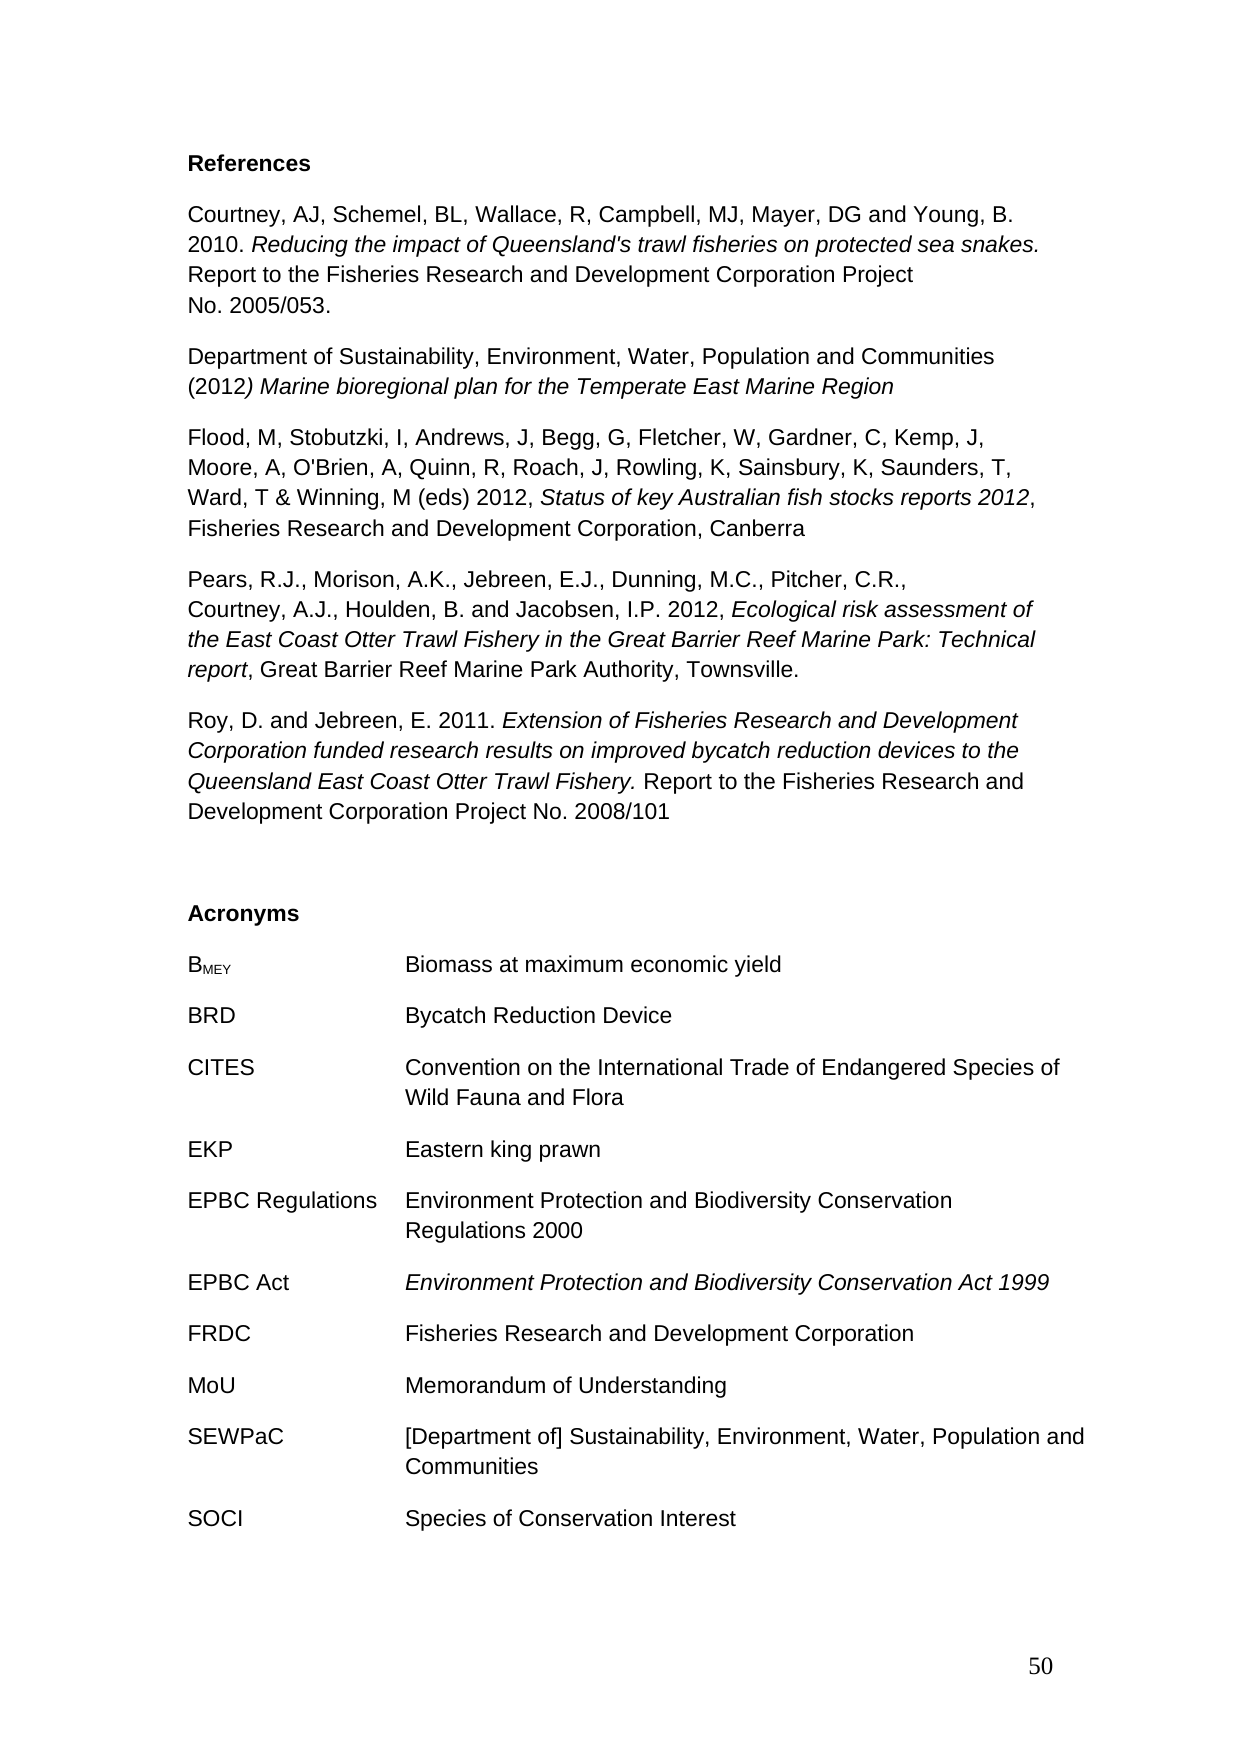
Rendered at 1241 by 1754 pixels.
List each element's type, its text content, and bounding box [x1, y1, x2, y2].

table_cell FRDC [176, 1320, 393, 1372]
table_cell Environment Protection and Biodiversity Conservation Regulations 2000 [394, 1187, 1121, 1269]
subtitle Acronyms [187, 900, 1053, 926]
table_cell Environment Protection and Biodiversity Conservation Act 1999 [394, 1269, 1121, 1320]
text Pears, R.J., Morison, A.K., Jebreen, E.J., Dunning, M.C., Pitcher, C.R., Courtney, A.J., Houlden, B. and Jacobsen, I.P. 2012, Ecological risk assessment of the East Coast Otter Trawl Fishery in the Great Barrier Reef Marine Park: Technical report, Great Barrier Reef Marine Park Authority, Townsville. [187, 566, 1053, 683]
text Flood, M, Stobutzki, I, Andrews, J, Begg, G, Fletcher, W, Gardner, C, Kemp, J, Moore, A, O'Brien, A, Quinn, R, Roach, J, Rowling, K, Sainsbury, K, Saunders, T, Ward, T & Winning, M (eds) 2012, Status of key Australian fish stocks reports 2012, Fisheries Research and Development Corporation, Canberra [187, 424, 1053, 541]
table_cell Bycatch Reduction Device [394, 1003, 1121, 1054]
table_cell SEWPaC [176, 1423, 393, 1505]
text Department of Sustainability, Environment, Water, Population and Communities (2012) Marine bioregional plan for the Temperate East Marine Region [187, 343, 1053, 399]
table_cell Convention on the International Trade of Endangered Species of Wild Fauna and Flora [394, 1054, 1121, 1136]
subtitle References [187, 150, 1053, 176]
table_cell CITES [176, 1054, 393, 1136]
table_cell EPBC Act [176, 1269, 393, 1320]
table_cell [Department of] Sustainability, Environment, Water, Population and Communities [394, 1423, 1121, 1505]
table_cell EPBC Regulations [176, 1187, 393, 1269]
table_cell Fisheries Research and Development Corporation [394, 1320, 1121, 1372]
table_header BMEY [176, 951, 393, 1002]
text Courtney, AJ, Schemel, BL, Wallace, R, Campbell, MJ, Mayer, DG and Young, B. 2010. Reducing the impact of Queensland's trawl fisheries on protected sea snakes. Report to the Fisheries Research and Development Corporation Project No. 2005/053. [187, 201, 1053, 318]
table_cell Species of Conservation Interest [394, 1505, 1121, 1556]
table_cell BRD [176, 1003, 393, 1054]
table_cell Memorandum of Understanding [394, 1372, 1121, 1423]
table_cell Eastern king prawn [394, 1136, 1121, 1187]
table_cell MoU [176, 1372, 393, 1423]
text Roy, D. and Jebreen, E. 2011. Extension of Fisheries Research and Development Corporation funded research results on improved bycatch reduction devices to the Queensland East Coast Otter Trawl Fishery. Report to the Fisheries Research and Development Corporation Project No. 2008/101 [187, 707, 1053, 824]
table_cell EKP [176, 1136, 393, 1187]
table_cell SOCI [176, 1505, 393, 1556]
table_header Biomass at maximum economic yield [394, 951, 1121, 1002]
